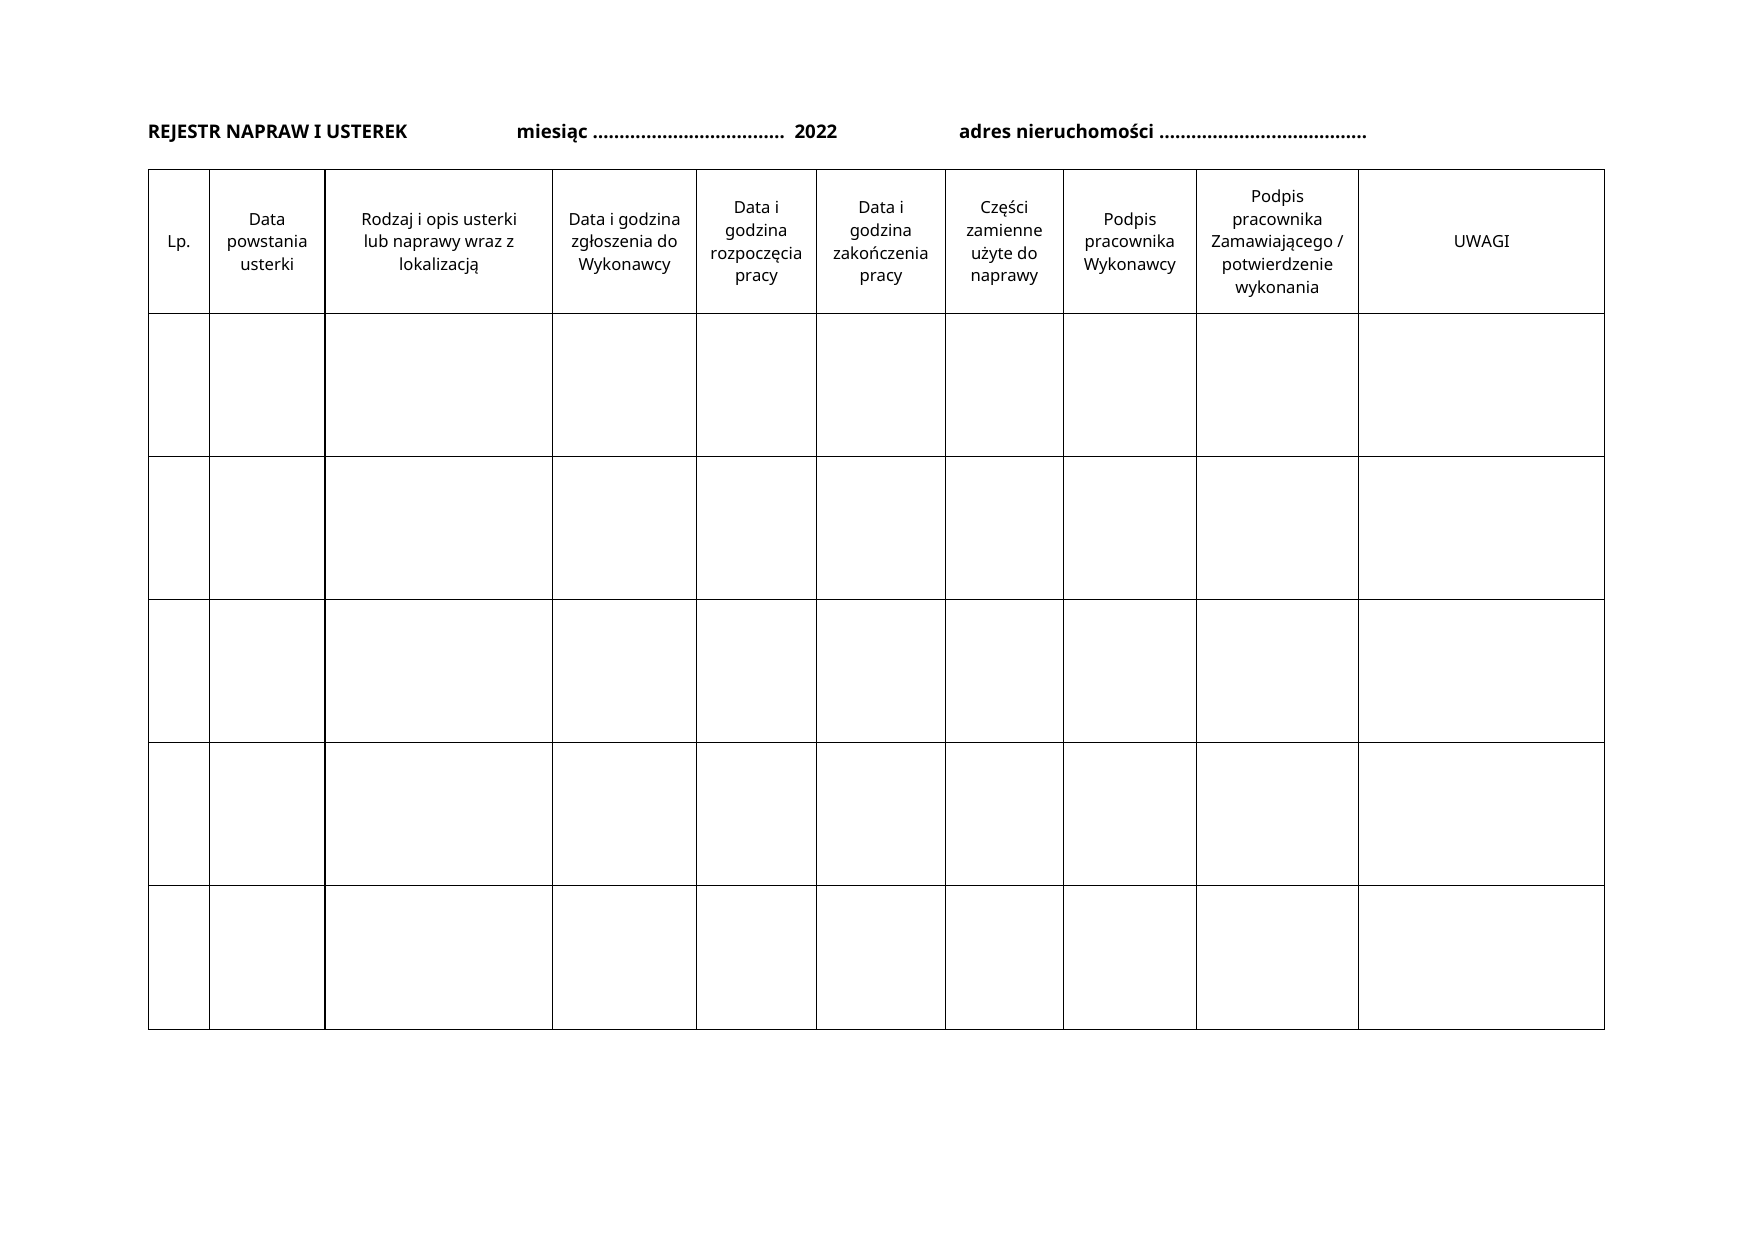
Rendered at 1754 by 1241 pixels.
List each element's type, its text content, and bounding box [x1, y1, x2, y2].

table_cell [210, 886, 324, 1028]
table_header Data i godzina zgłoszenia do Wykonawcy [553, 170, 696, 312]
table_cell [553, 743, 696, 885]
table_cell [326, 600, 552, 742]
table_cell [149, 457, 209, 599]
table_cell [1197, 314, 1358, 456]
table_cell [326, 457, 552, 599]
table_cell [697, 457, 816, 599]
table_cell [1197, 886, 1358, 1028]
table_header Lp. [149, 170, 209, 312]
table_cell [553, 314, 696, 456]
table_cell [946, 886, 1063, 1028]
table_cell [1064, 886, 1196, 1028]
table_cell [697, 886, 816, 1028]
table_cell [553, 457, 696, 599]
table_cell [1064, 457, 1196, 599]
table_cell [210, 314, 324, 456]
table_cell [553, 886, 696, 1028]
table_cell [149, 314, 209, 456]
table_cell [210, 600, 324, 742]
table_cell [326, 743, 552, 885]
table_cell [149, 886, 209, 1028]
table_header UWAGI [1359, 170, 1604, 312]
table_cell [210, 457, 324, 599]
text REJESTR NAPRAW I USTEREK miesiąc ……………………………… 2022 adres nieruchomości ………………………………… [148, 118, 1606, 144]
table_cell [817, 600, 945, 742]
table_header Części zamienne użyte do naprawy [946, 170, 1063, 312]
table_cell [817, 743, 945, 885]
table_cell [1359, 886, 1604, 1028]
table_cell [1064, 600, 1196, 742]
table_cell [697, 600, 816, 742]
table_cell [817, 457, 945, 599]
table_cell [149, 743, 209, 885]
table_header Podpis pracownika Zamawiającego /potwierdzenie wykonania [1197, 170, 1358, 312]
table_cell [1359, 600, 1604, 742]
table_cell [817, 314, 945, 456]
table_cell [210, 743, 324, 885]
table_cell [946, 600, 1063, 742]
table_cell [149, 600, 209, 742]
table_cell [1359, 457, 1604, 599]
table_cell [946, 457, 1063, 599]
table_cell [1197, 743, 1358, 885]
table_header Data i godzina zakończenia pracy [817, 170, 945, 312]
table_cell [946, 743, 1063, 885]
table_header Podpis pracownika Wykonawcy [1064, 170, 1196, 312]
table_cell [1064, 743, 1196, 885]
table_cell [697, 314, 816, 456]
table_cell [817, 886, 945, 1028]
table_cell [326, 314, 552, 456]
table_cell [1197, 600, 1358, 742]
table_cell [1359, 743, 1604, 885]
table_cell [1064, 314, 1196, 456]
table_header Rodzaj i opis usterki lub naprawy wraz z lokalizacją [326, 170, 552, 312]
table_cell [1197, 457, 1358, 599]
table_cell [697, 743, 816, 885]
table_header Data powstania usterki [210, 170, 324, 312]
table_header Data i godzina rozpoczęcia pracy [697, 170, 816, 312]
table_cell [553, 600, 696, 742]
table_cell [326, 886, 552, 1028]
table_cell [1359, 314, 1604, 456]
table_cell [946, 314, 1063, 456]
